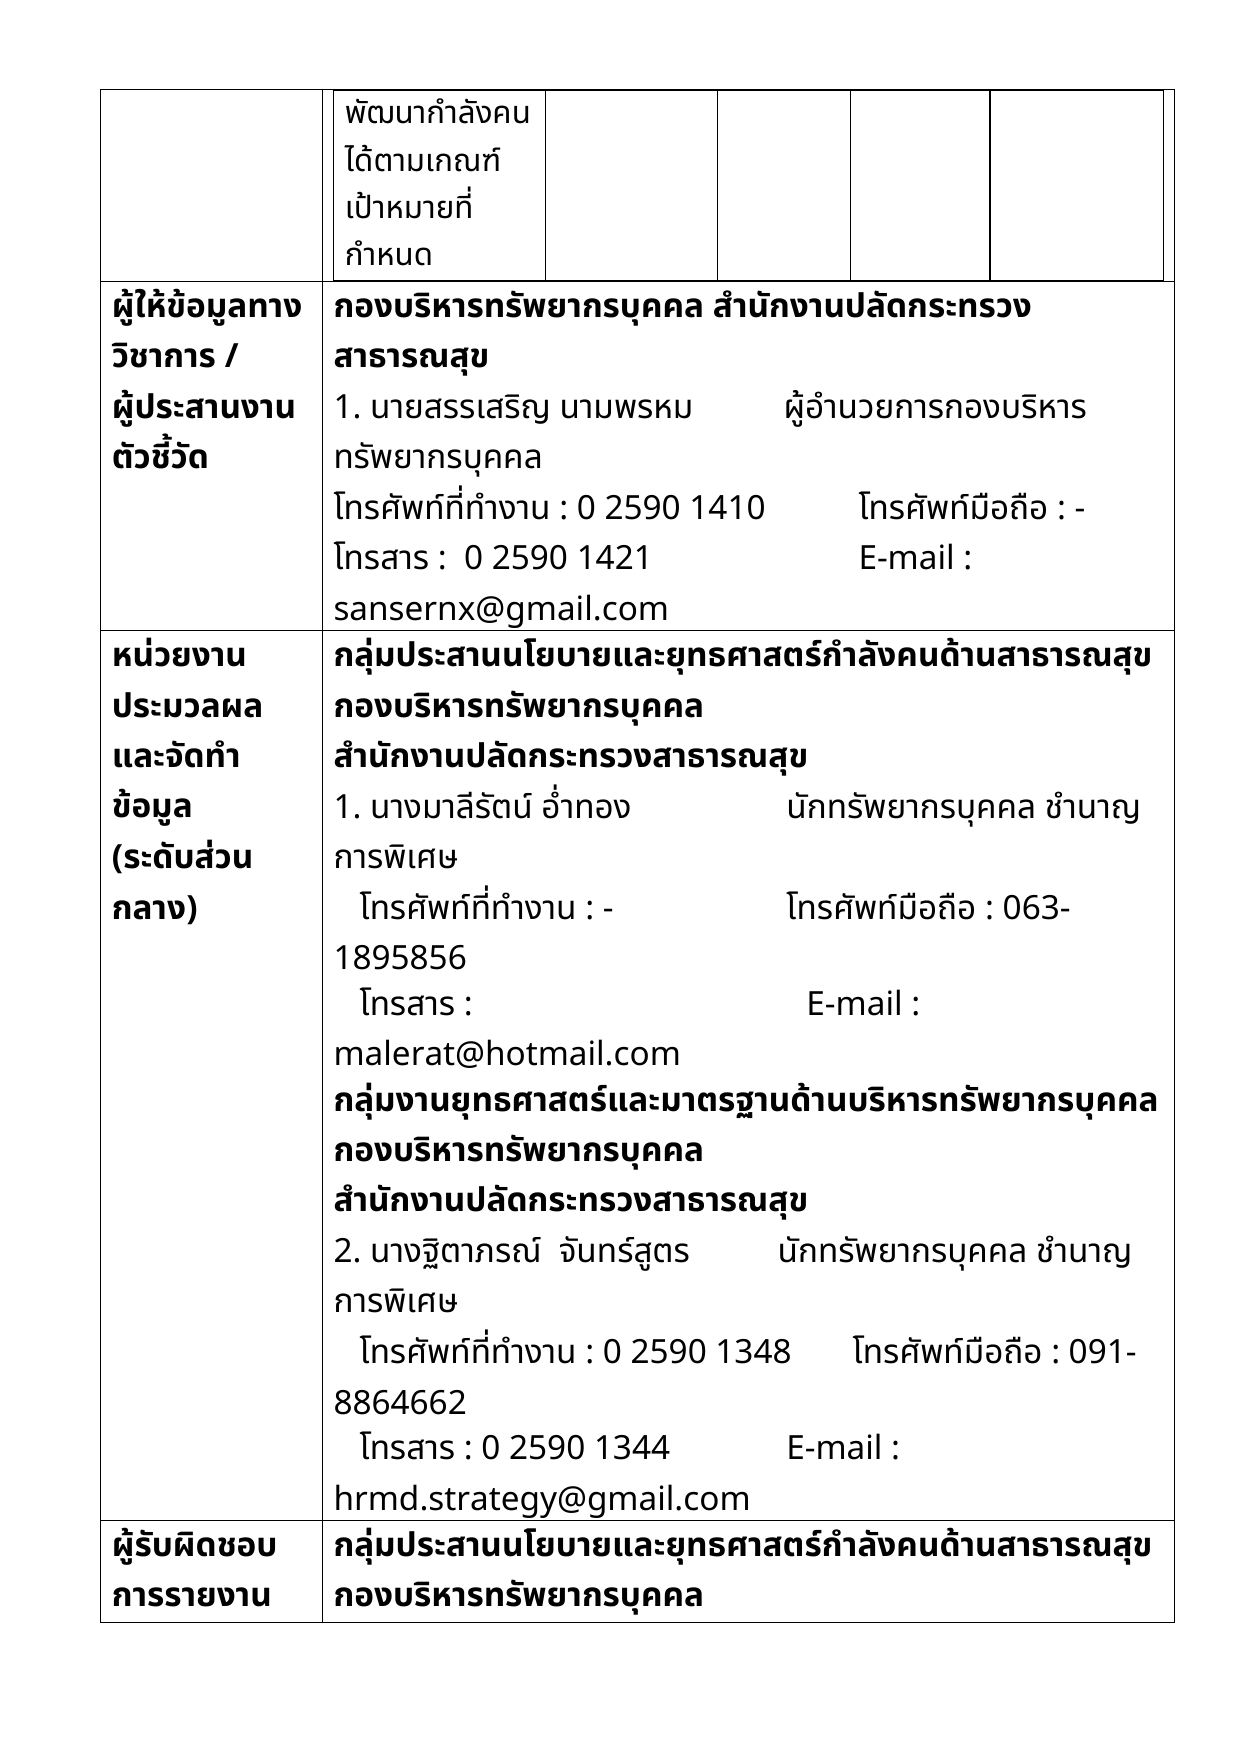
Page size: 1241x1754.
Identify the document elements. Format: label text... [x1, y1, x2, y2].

table_cell [991, 91, 1163, 280]
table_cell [101, 1521, 322, 1622]
table_cell [323, 90, 333, 281]
table_cell [851, 91, 989, 280]
table_cell [1164, 90, 1174, 281]
table_cell ผู้ให้ข้อมูลทางวิชาการ / ผู้ประสานงานตัวชี้วัด [101, 282, 322, 630]
table_cell [334, 91, 545, 280]
table_cell [718, 91, 850, 280]
table_cell [546, 91, 717, 280]
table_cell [323, 1521, 1174, 1622]
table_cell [101, 90, 322, 281]
table_cell กลุ่มประสานนโยบายและยุทธศาสตร์กำลังคนด้านสาธารณสุข กองบริหารทรัพยากรบุคคล สำนักงานปลัดกระทรวงสาธารณสุข 1. นางมาลีรัตน์ อ่ำทอง นักทรัพยากรบุคคล ชำนาญการพิเศษ โทรศัพท์ที่ทำงาน : - โทรศัพท์มือถือ : 063-1895856 โทรสาร : E-mail : malerat@hotmail.com กลุ่มงานยุทธศาสตร์และมาตรฐานด้านบริหารทรัพยากรบุคคล กองบริหารทรัพยากรบุคคล สำนักงานปลัดกระทรวงสาธารณสุข 2. นางฐิตาภรณ์ จันทร์สูตร นักทรัพยากรบุคคล ชำนาญการพิเศษ โทรศัพท์ที่ทำงาน : 0 2590 1348 โทรศัพท์มือถือ : 091-8864662 โทรสาร : 0 2590 1344 E-mail : hrmd.strategy@gmail.com [323, 631, 1174, 1520]
table_cell กองบริหารทรัพยากรบุคคล สำนักงานปลัดกระทรวงสาธารณสุข 1. นายสรรเสริญ นามพรหม ผู้อำนวยการกองบริหารทรัพยากรบุคคล โทรศัพท์ที่ทำงาน : 0 2590 1410 โทรศัพท์มือถือ : - โทรสาร : 0 2590 1421 E-mail : sansernx@gmail.com [323, 282, 1174, 630]
table_cell หน่วยงานประมวลผลและจัดทำข้อมูล (ระดับส่วนกลาง) [101, 631, 322, 1520]
